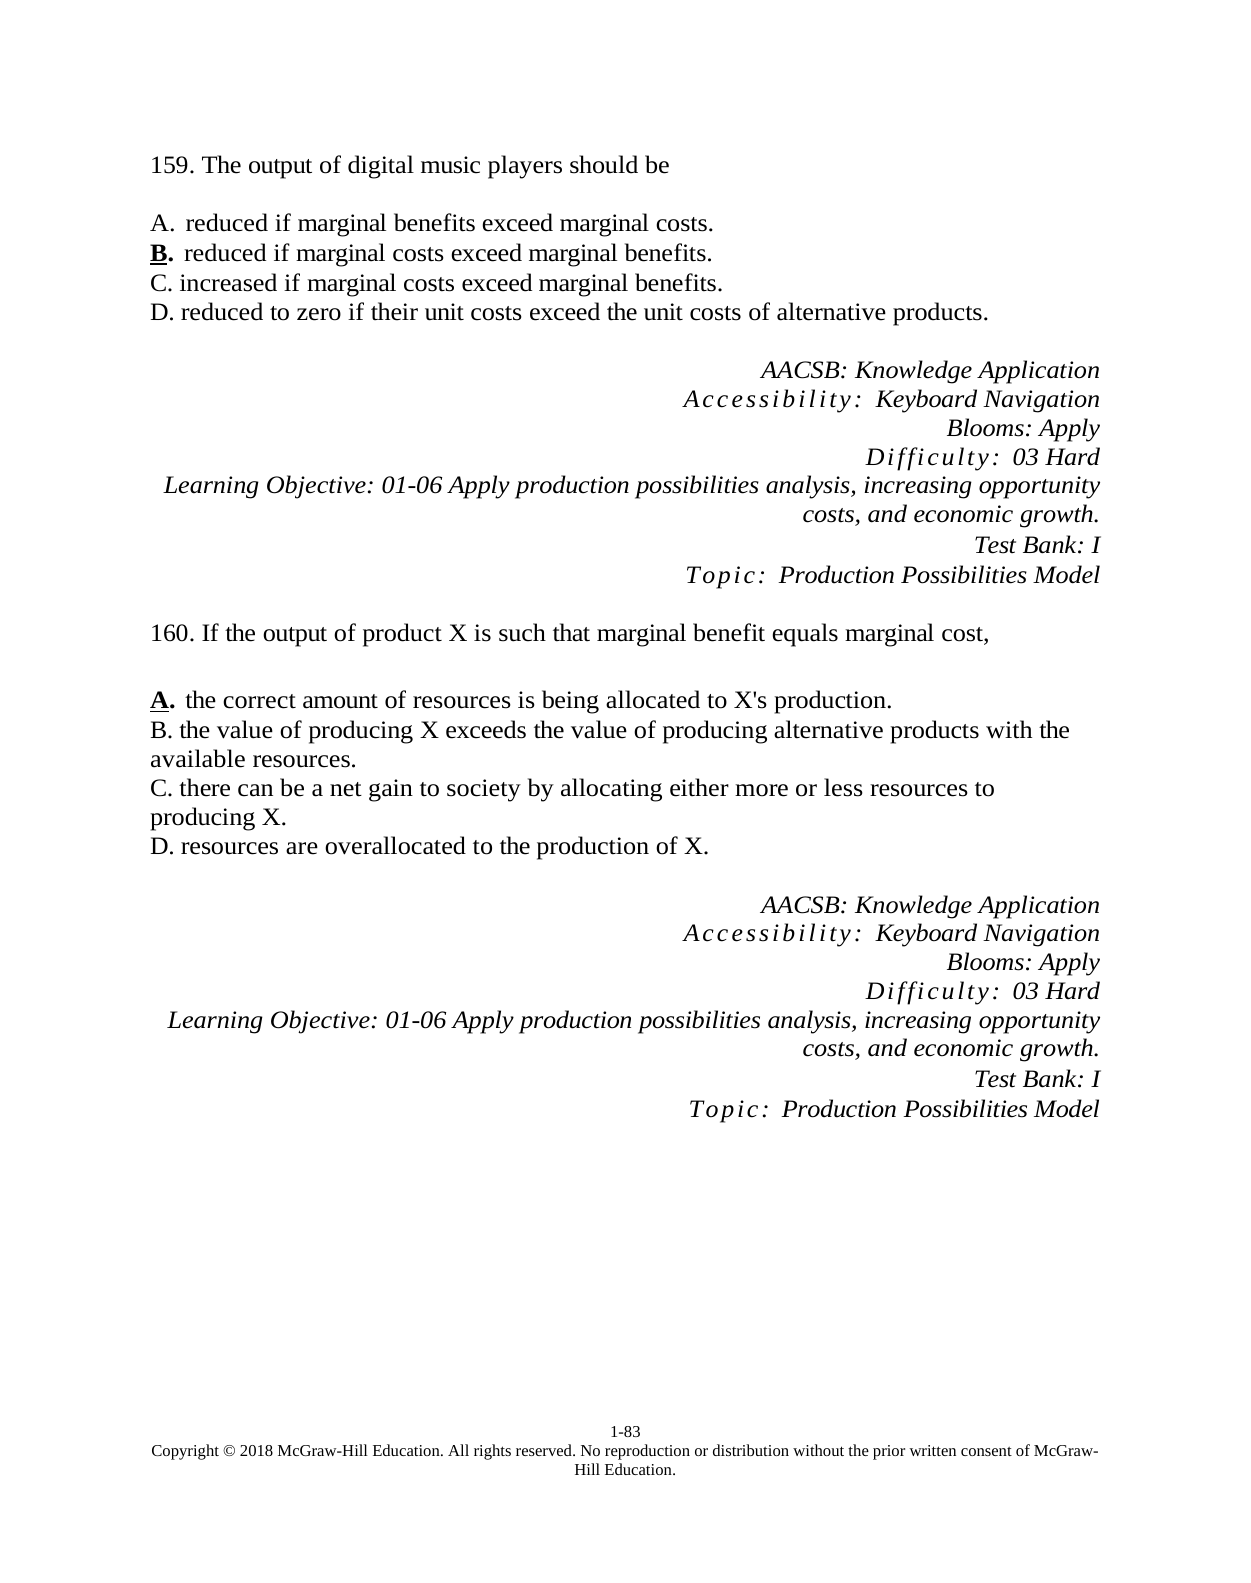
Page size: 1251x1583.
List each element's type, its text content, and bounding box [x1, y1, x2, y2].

text A. the correct amount of resources is being allocated to X's production. [150, 686, 1100, 714]
text Difficulty: 03 Hard [150, 976, 1100, 1005]
text Learning Objective: 01-06 Apply production possibilities analysis, increasing opportunity costs, and economic growth. [150, 471, 1100, 528]
text A. reduced if marginal benefits exceed marginal costs. [150, 208, 1100, 237]
text Test Bank: I [150, 530, 1100, 559]
text Accessibility: Keyboard Navigation [150, 384, 1100, 413]
text C. increased if marginal costs exceed marginal benefits. [150, 268, 1100, 296]
text Difficulty: 03 Hard [150, 442, 1100, 471]
text Topic: Production Possibilities Model [150, 561, 1100, 589]
text Topic: Production Possibilities Model [150, 1094, 1100, 1123]
text D. reduced to zero if their unit costs exceed the unit costs of alternative products. [150, 297, 1100, 326]
text Blooms: Apply [150, 413, 1100, 442]
text D. resources are overallocated to the production of X. [150, 831, 1100, 860]
text AACSB: Knowledge Application [150, 356, 1100, 384]
text B. reduced if marginal costs exceed marginal benefits. [150, 238, 1100, 267]
text Test Bank: I [150, 1064, 1100, 1093]
text 160. If the output of product X is such that marginal benefit equals marginal cost, [150, 618, 1100, 647]
text C. there can be a net gain to society by allocating either more or less resources to producing X. [150, 773, 1100, 831]
text 159. The output of digital music players should be [150, 150, 1100, 179]
text Blooms: Apply [150, 947, 1100, 976]
text B. the value of producing X exceeds the value of producing alternative products with the available resources. [150, 715, 1100, 772]
text Accessibility: Keyboard Navigation [150, 918, 1100, 947]
text Learning Objective: 01-06 Apply production possibilities analysis, increasing opportunity costs, and economic growth. [150, 1005, 1100, 1062]
text AACSB: Knowledge Application [150, 890, 1100, 918]
